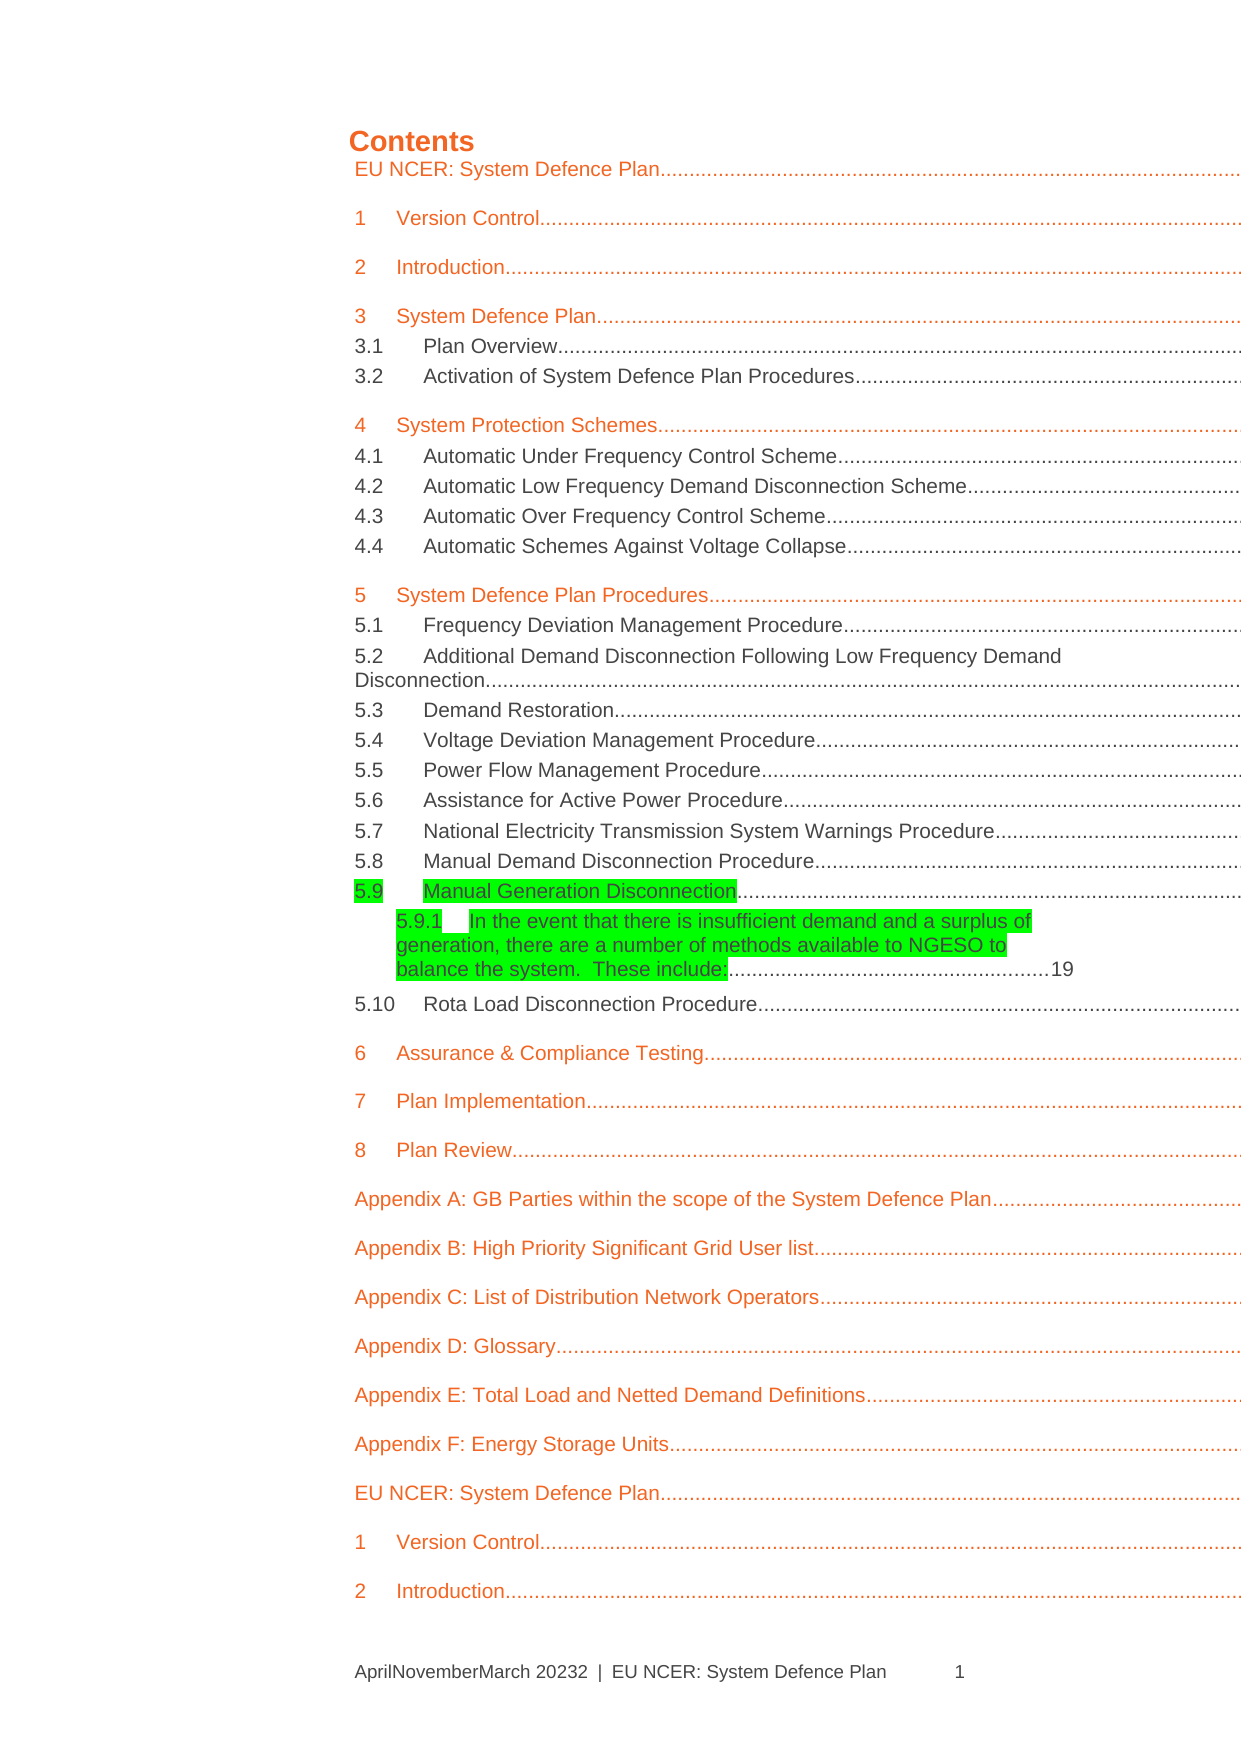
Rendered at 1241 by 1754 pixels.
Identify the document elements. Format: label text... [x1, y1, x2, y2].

text Contents [348, 123, 1074, 157]
